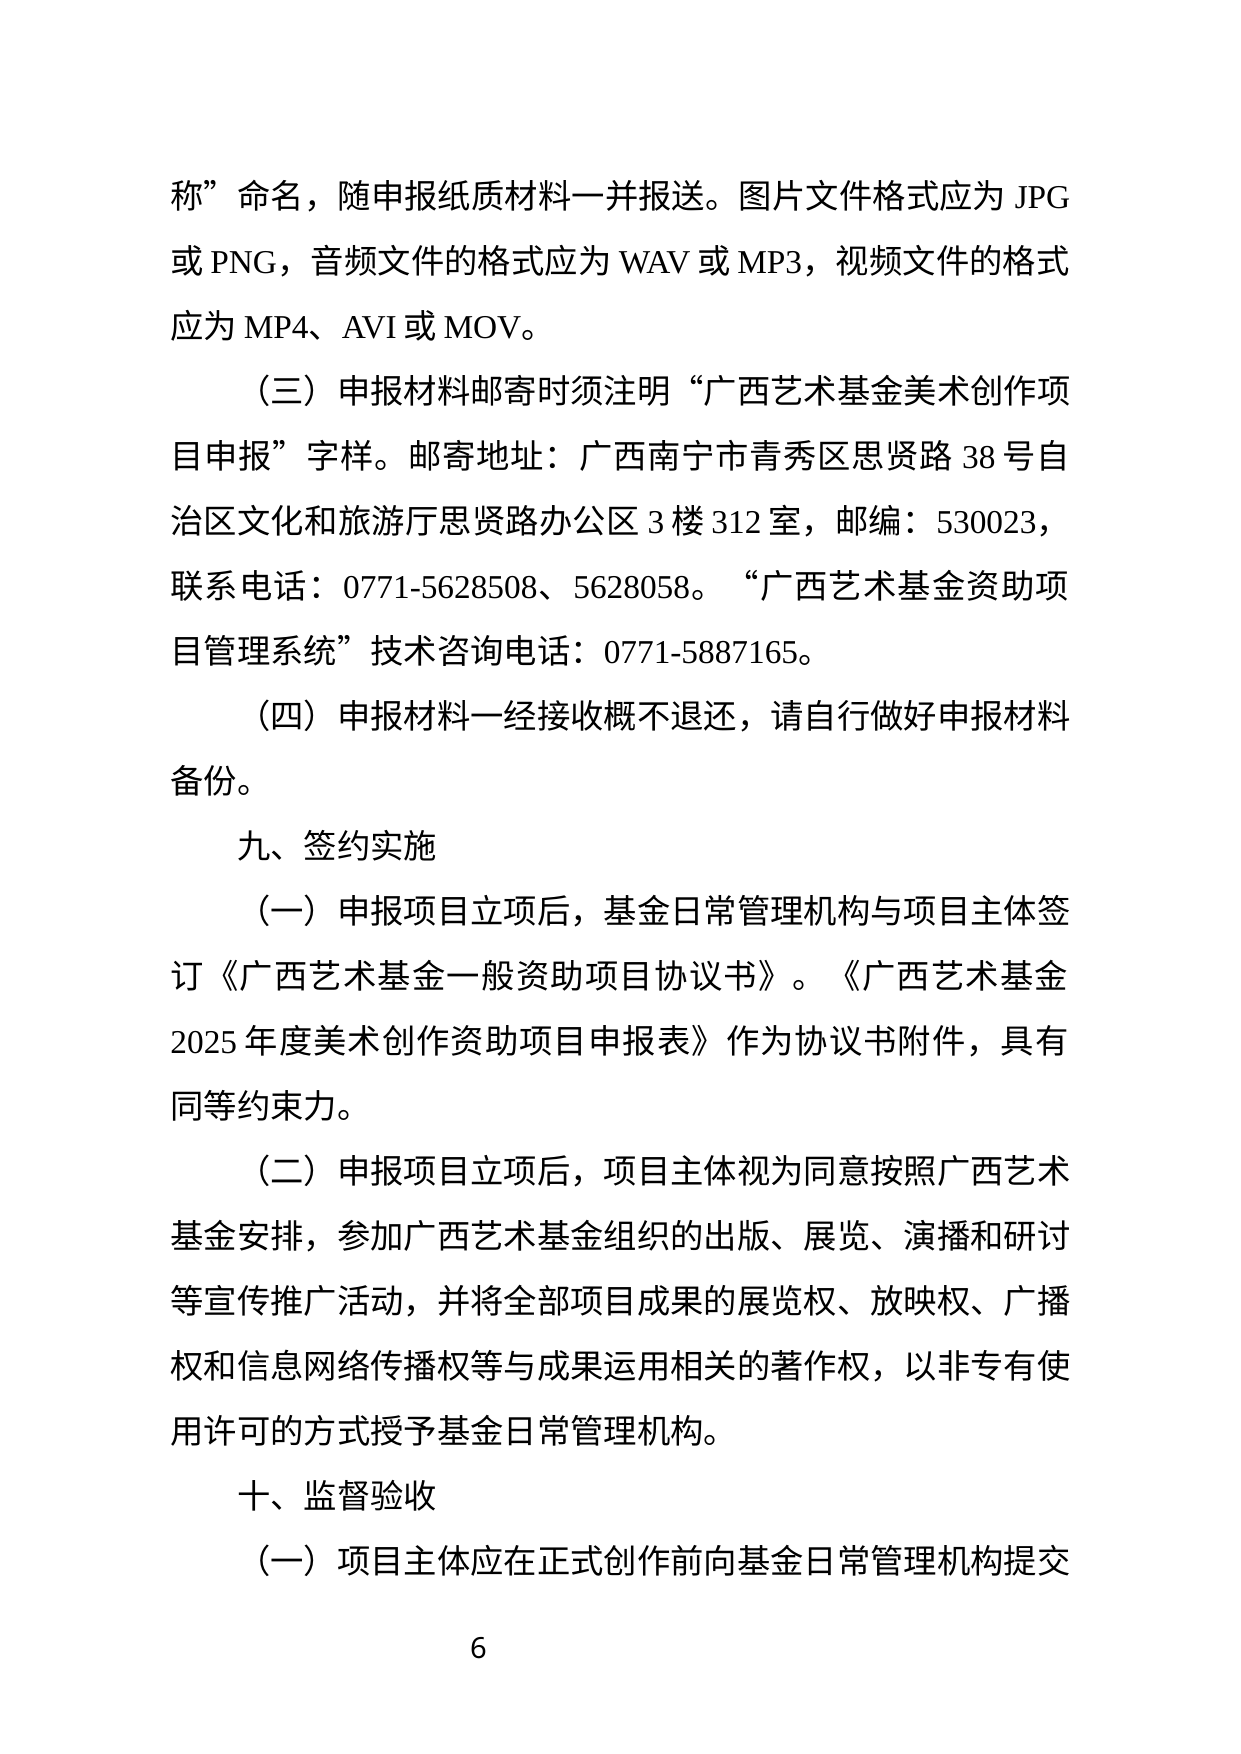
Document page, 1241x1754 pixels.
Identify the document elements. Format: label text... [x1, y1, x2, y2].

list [170, 162, 1070, 357]
text （一）申报项目立项后，基金日常管理机构与项目主体签订《广西艺术基金一般资助项目协议书》。《广西艺术基金2025年度美术创作资助项目申报表》作为协议书附件，具有同等约束力。 [170, 877, 1070, 1137]
text （四）申报材料一经接收概不退还，请自行做好申报材料备份。 [170, 682, 1070, 812]
text （三）申报材料邮寄时须注明“广西艺术基金美术创作项目申报”字样。邮寄地址：广西南宁市青秀区思贤路38号自治区文化和旅游厅思贤路办公区3楼312室，邮编：530023，联系电话：0771-5628508、5628058。“广西艺术基金资助项目管理系统”技术咨询电话：0771-5887165。 [170, 357, 1070, 682]
text 十、监督验收 [170, 1462, 1070, 1527]
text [170, 1527, 1070, 1592]
text （二）申报项目立项后，项目主体视为同意按照广西艺术基金安排，参加广西艺术基金组织的出版、展览、演播和研讨等宣传推广活动，并将全部项目成果的展览权、放映权、广播权和信息网络传播权等与成果运用相关的著作权，以非专有使用许可的方式授予基金日常管理机构。 [170, 1137, 1070, 1462]
text 九、签约实施 [170, 812, 1070, 877]
